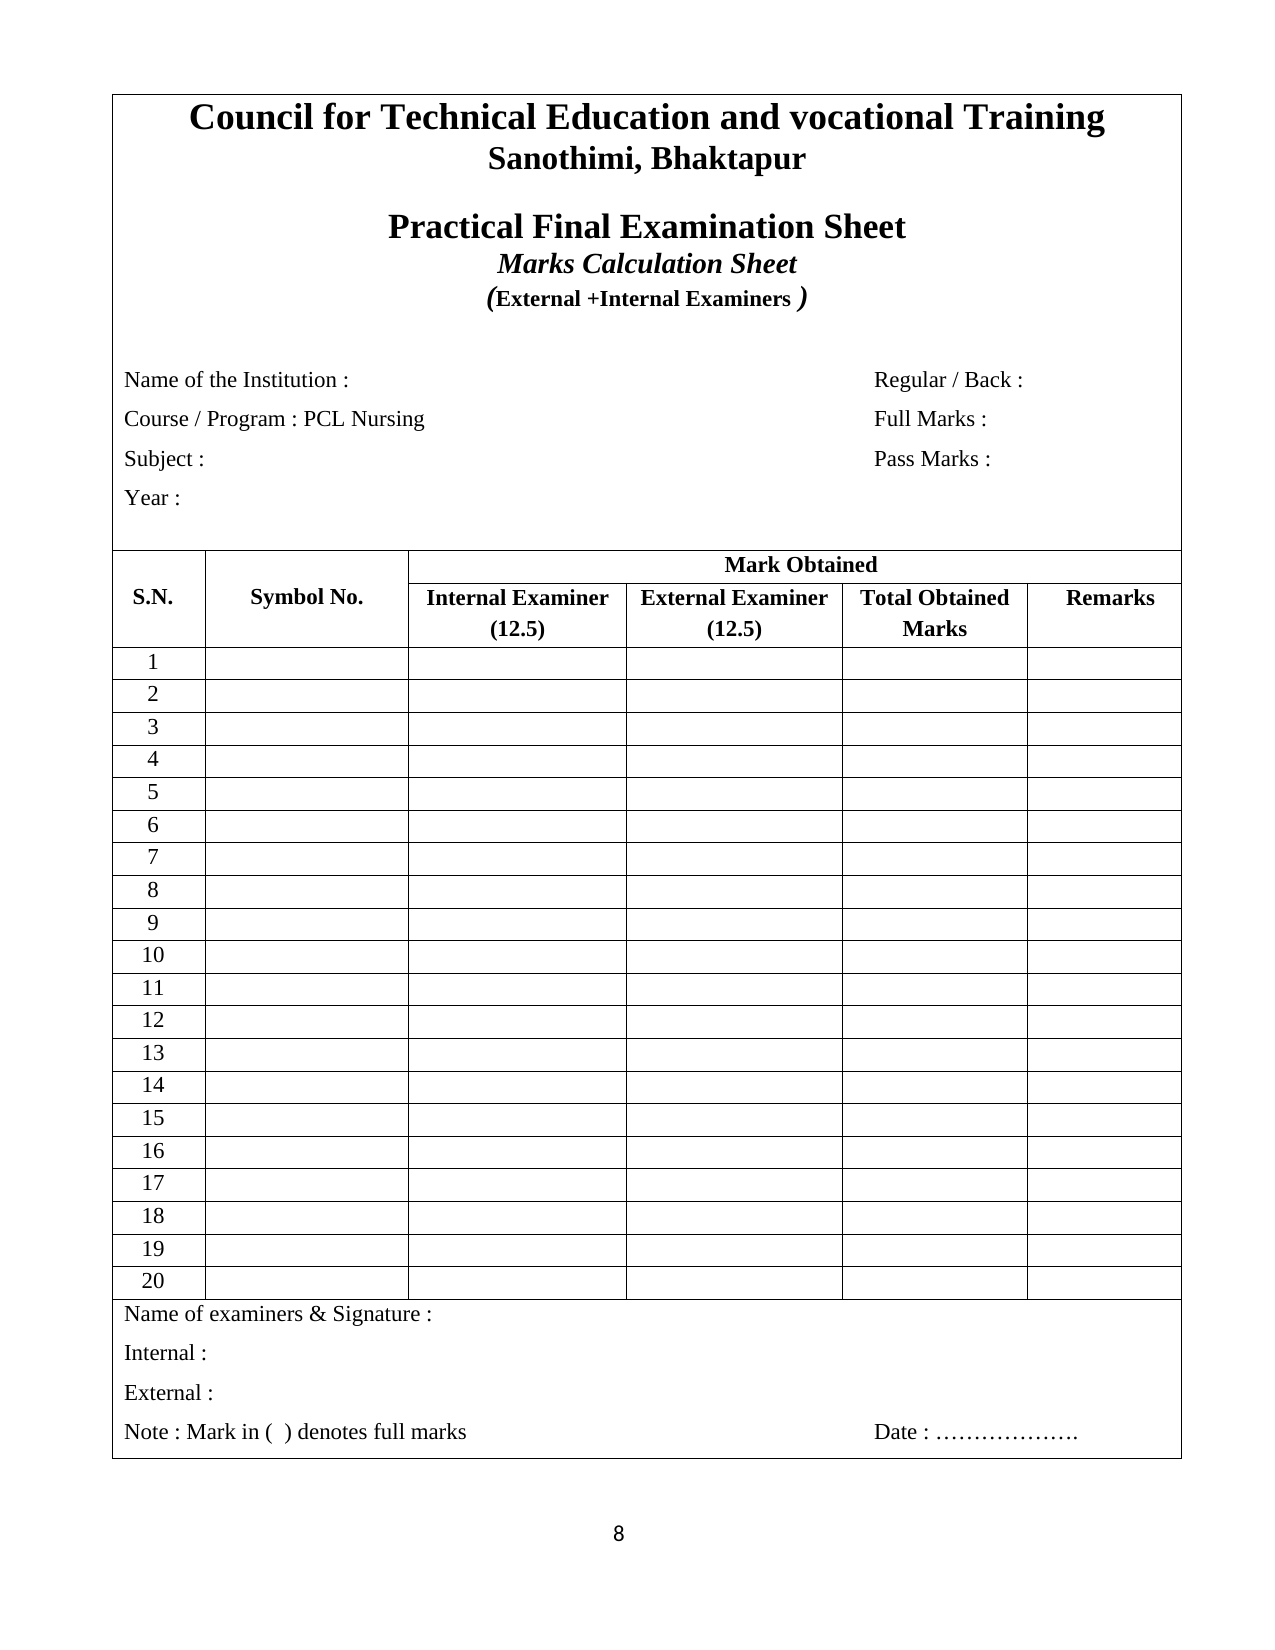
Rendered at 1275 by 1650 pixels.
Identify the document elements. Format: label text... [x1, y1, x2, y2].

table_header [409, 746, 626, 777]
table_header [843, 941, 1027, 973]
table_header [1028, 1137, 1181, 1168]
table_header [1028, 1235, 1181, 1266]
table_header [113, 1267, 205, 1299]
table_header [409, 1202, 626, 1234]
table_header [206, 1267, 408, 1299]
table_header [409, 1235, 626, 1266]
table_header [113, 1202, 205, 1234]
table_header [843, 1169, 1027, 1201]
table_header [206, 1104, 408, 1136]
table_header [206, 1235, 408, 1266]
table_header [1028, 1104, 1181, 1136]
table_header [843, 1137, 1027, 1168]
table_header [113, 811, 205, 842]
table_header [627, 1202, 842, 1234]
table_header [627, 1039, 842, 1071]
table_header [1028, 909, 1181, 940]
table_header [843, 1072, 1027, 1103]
table_header Council for Technical Education and vocational Training Sanothimi, Bhaktapur Practical Final Examination Sheet Marks Calculation Sheet (External +Internal Examiners ) Name of the Institution : Regular / Back : Course / Program : PCL Nursing Full Marks : Subject : Pass Marks : Year : Name of examiners & Signature : Internal : External : Note : Mark in ( ) denotes full marks Date : ………………. [113, 95, 1181, 550]
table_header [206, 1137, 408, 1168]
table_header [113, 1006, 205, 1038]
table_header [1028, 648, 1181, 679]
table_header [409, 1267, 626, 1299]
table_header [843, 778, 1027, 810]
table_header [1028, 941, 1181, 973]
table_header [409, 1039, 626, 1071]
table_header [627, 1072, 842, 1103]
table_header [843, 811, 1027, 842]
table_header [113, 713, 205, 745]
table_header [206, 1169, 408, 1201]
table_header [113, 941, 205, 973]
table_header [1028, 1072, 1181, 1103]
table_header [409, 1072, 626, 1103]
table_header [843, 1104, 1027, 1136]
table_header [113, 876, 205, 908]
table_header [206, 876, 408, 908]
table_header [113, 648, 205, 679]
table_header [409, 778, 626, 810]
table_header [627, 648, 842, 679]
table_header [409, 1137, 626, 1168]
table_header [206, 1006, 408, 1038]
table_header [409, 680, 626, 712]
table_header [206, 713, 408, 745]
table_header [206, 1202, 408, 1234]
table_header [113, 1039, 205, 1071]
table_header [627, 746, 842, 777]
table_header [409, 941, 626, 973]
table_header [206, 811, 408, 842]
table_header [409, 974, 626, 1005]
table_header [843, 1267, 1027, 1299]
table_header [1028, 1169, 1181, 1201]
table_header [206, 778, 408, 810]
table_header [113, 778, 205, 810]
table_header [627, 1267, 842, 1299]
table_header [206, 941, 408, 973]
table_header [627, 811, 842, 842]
table_header Council for Technical Education and vocational Training Sanothimi, Bhaktapur Practical Final Examination Sheet Marks Calculation Sheet (External +Internal Examiners ) Name of the Institution : Regular / Back : Course / Program : PCL Nursing Full Marks : Subject : Pass Marks : Year : Name of examiners & Signature : Internal : External : Note : Mark in ( ) denotes full marks Date : ………………. [409, 551, 1181, 583]
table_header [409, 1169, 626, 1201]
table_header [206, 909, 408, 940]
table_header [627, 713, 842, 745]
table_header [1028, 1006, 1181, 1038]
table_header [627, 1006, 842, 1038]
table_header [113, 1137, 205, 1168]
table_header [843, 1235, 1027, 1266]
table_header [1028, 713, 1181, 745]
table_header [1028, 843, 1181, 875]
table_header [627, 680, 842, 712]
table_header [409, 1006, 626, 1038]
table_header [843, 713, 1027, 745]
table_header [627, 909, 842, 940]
table_header Council for Technical Education and vocational Training Sanothimi, Bhaktapur Practical Final Examination Sheet Marks Calculation Sheet (External +Internal Examiners ) Name of the Institution : Regular / Back : Course / Program : PCL Nursing Full Marks : Subject : Pass Marks : Year : Name of examiners & Signature : Internal : External : Note : Mark in ( ) denotes full marks Date : ………………. [113, 1300, 1181, 1458]
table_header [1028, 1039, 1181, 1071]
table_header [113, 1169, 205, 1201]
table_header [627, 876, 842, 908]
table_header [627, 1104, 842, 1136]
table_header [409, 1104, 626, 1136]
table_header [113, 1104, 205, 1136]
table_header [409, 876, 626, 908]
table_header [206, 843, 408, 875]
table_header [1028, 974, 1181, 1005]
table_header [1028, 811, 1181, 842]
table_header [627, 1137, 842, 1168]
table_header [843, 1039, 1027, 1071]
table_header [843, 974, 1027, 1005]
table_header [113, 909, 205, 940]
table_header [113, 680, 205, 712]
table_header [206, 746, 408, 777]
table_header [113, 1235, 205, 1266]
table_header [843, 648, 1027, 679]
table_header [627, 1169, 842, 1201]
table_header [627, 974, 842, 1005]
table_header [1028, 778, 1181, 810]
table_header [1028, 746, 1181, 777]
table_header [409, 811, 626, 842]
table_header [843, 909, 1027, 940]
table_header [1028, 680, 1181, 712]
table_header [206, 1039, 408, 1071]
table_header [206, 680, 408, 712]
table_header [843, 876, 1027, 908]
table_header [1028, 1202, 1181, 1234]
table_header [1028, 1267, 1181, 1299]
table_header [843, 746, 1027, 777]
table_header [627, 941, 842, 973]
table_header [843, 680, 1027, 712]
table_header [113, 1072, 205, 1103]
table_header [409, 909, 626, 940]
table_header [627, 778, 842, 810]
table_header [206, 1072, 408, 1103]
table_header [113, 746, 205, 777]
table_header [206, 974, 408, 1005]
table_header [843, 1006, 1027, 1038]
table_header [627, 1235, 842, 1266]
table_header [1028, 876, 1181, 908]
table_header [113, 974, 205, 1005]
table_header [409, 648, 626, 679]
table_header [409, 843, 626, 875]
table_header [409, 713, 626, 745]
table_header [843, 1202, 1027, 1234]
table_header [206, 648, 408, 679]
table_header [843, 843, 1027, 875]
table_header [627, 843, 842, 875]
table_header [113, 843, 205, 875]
